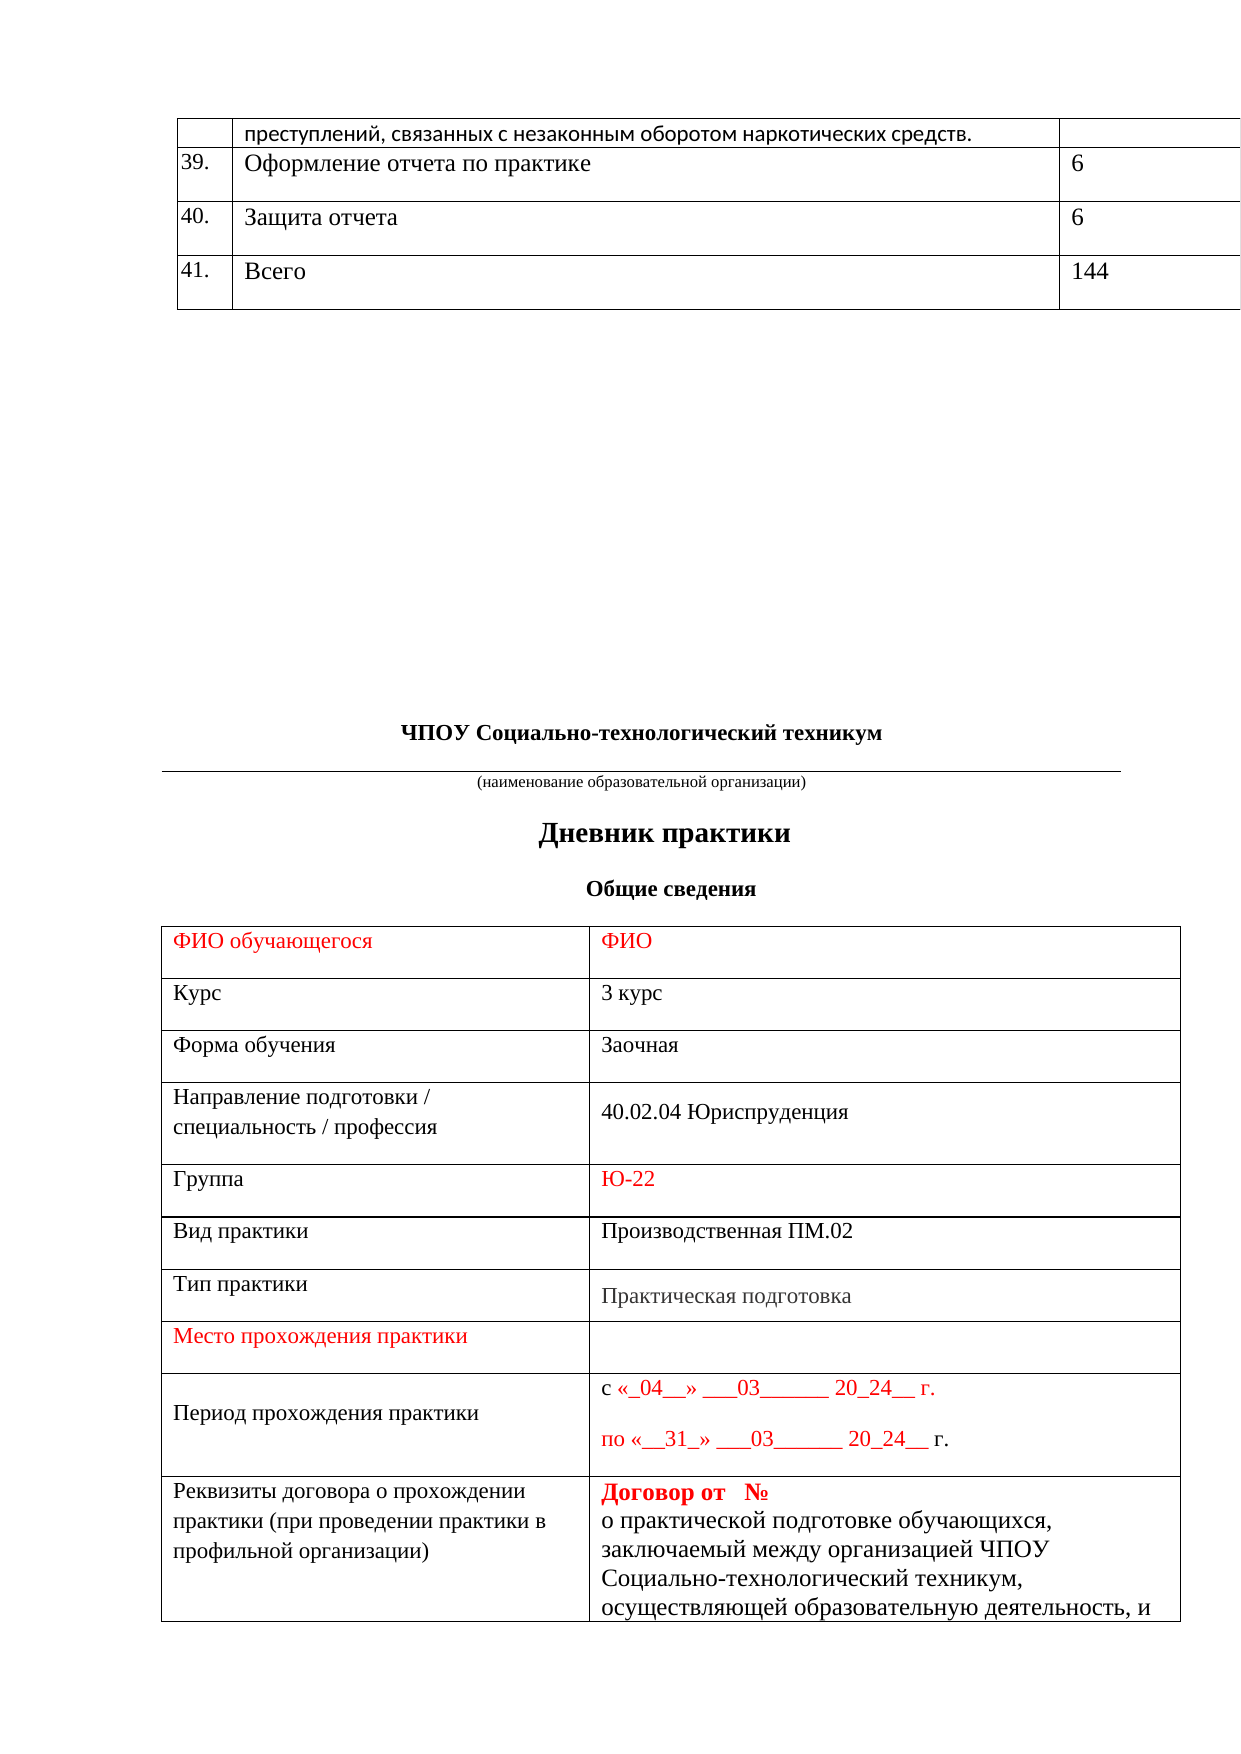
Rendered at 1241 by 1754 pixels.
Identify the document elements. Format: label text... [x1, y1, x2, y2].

table_cell 144 [1060, 256, 1240, 308]
table_header Общие сведения [162, 875, 1180, 926]
table_cell Производственная ПМ.02 [590, 1218, 1180, 1268]
table_cell Ю-22 [590, 1165, 1180, 1216]
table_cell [590, 1477, 1180, 1621]
table_cell Оформление отчета по практике [233, 148, 1059, 201]
table_cell Курс [162, 979, 589, 1030]
table_cell 6 [1060, 148, 1240, 201]
table_cell Заочная [590, 1031, 1180, 1082]
table_cell [178, 256, 232, 308]
table_cell (наименование образовательной организации) [162, 772, 1121, 815]
table_cell ФИО обучающегося [162, 927, 589, 978]
table_cell Практическая подготовка [590, 1270, 1180, 1321]
table_cell Всего [233, 256, 1059, 308]
text Дневник практики [177, 815, 1152, 849]
table_cell 3 курс [590, 979, 1180, 1030]
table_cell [233, 119, 1059, 147]
table_cell [178, 119, 232, 147]
table_cell Место прохождения практики [162, 1322, 589, 1373]
table_header ЧПОУ Социально-технологический техникум [162, 362, 1121, 771]
table_cell Период прохождения практики [162, 1374, 589, 1476]
table_cell [590, 1322, 1180, 1373]
table_cell Группа [162, 1165, 589, 1216]
table_cell 40.02.04 Юриспруденция [590, 1083, 1180, 1164]
table_cell [1060, 119, 1240, 147]
table_cell Вид практики [162, 1218, 589, 1268]
table_cell [178, 202, 232, 255]
table_cell с «_04__» ___03______ 20_24__ г. по «__31_» ___03______ 20_24__ г. [590, 1374, 1180, 1476]
table_cell 6 [1060, 202, 1240, 255]
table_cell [162, 1477, 589, 1621]
table_cell ФИО [590, 927, 1180, 978]
table_cell Защита отчета [233, 202, 1059, 255]
table_cell [178, 148, 232, 201]
table_cell Направление подготовки / специальность / профессия [162, 1083, 589, 1164]
table_cell Форма обучения [162, 1031, 589, 1082]
table_cell Тип практики [162, 1270, 589, 1321]
